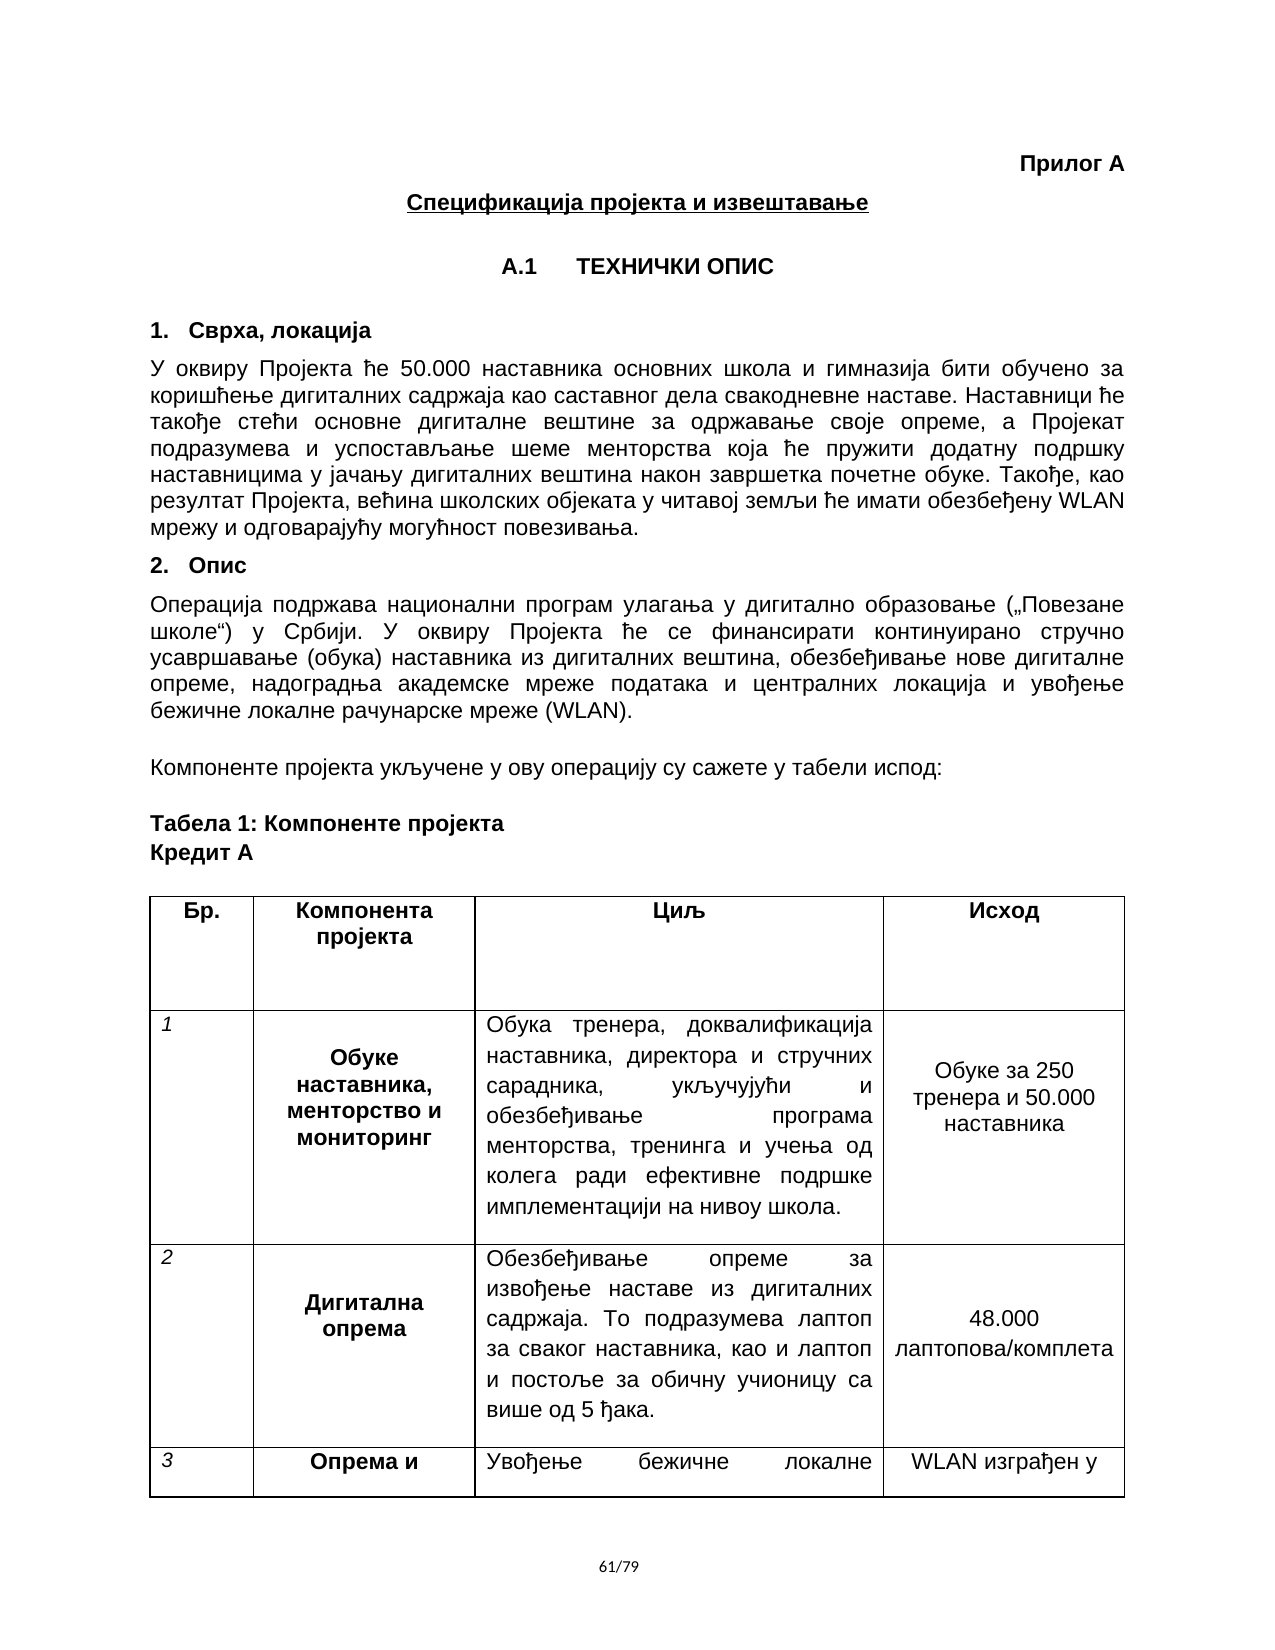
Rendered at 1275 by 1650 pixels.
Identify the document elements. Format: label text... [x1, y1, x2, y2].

text Операција подржава национални програм улагања у дигитално образовање („Повезане школе“) у Србији. У оквиру Пројекта ће се финансирати континуирано стручно усавршавање (обука) наставника из дигиталних вештина, обезбеђивање нове дигиталне опреме, надоградња академске мреже података и централних локација и увођење бежичне локалне рачунарске мреже (WLAN). [150, 591, 1125, 723]
text 2. Опис [150, 552, 1125, 579]
list Спецификација пројекта и извештавање [150, 189, 1125, 215]
table_cell Обезбеђивање опреме за извођење наставе из дигиталних садржаја. То подразумева лаптоп за сваког наставника, као и лаптоп и постоље за обичну учионицу са више од 5 ђака. [476, 1245, 883, 1447]
text Табела 1: Компоненте пројекта [150, 810, 1125, 837]
table_header Бр. [151, 897, 253, 1010]
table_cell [476, 1448, 883, 1496]
table_cell 3 [151, 1448, 253, 1496]
text Прилог А [150, 150, 1125, 176]
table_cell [884, 1448, 1124, 1496]
table_cell Обуке за 250 тренера и 50.000 наставника [884, 1011, 1124, 1244]
text У оквиру Пројекта ће 50.000 наставника основних школа и гимназија бити обучено за коришћење дигиталних садржаја као саставног дела свакодневне наставе. Наставници ће такође стећи основне дигиталне вештине за одржавање своје опреме, а Пројекат подразумева и успостављање шеме менторства која ће пружити додатну подршку наставницима у јачању дигиталних вештина након завршетка почетне обуке. Такође, као резултат Пројекта, већина школских објеката у читавој земљи ће имати обезбеђену WLAN мрежу и одговарајућу могућност повезивања. [150, 355, 1125, 540]
text 1. Сврха, локација [150, 317, 1125, 343]
table_cell 48.000 лаптопова/комплета [884, 1245, 1124, 1447]
table_cell Дигитална опрема [254, 1245, 474, 1447]
table_cell 1 [151, 1011, 253, 1244]
table_header Циљ [476, 897, 883, 1010]
text Компоненте пројекта укључене у ову операцију су сажете у табели испод: [150, 753, 1125, 780]
table_cell 2 [151, 1245, 253, 1447]
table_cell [254, 1448, 474, 1496]
text Кредит А [150, 839, 1125, 865]
table_cell Обуке наставника, менторство и мониторинг [254, 1011, 474, 1244]
table_header Компонента пројекта [254, 897, 474, 1010]
table_header Исход [884, 897, 1124, 1010]
text A.1 ТЕХНИЧКИ ОПИС [150, 253, 1125, 279]
table_cell Обука тренера, доквалификација наставника, директора и стручних сарадника, укључујући и обезбеђивање програма менторства, тренинга и учења од колега ради ефективне подршке имплементацији на нивоу школа. [476, 1011, 883, 1244]
